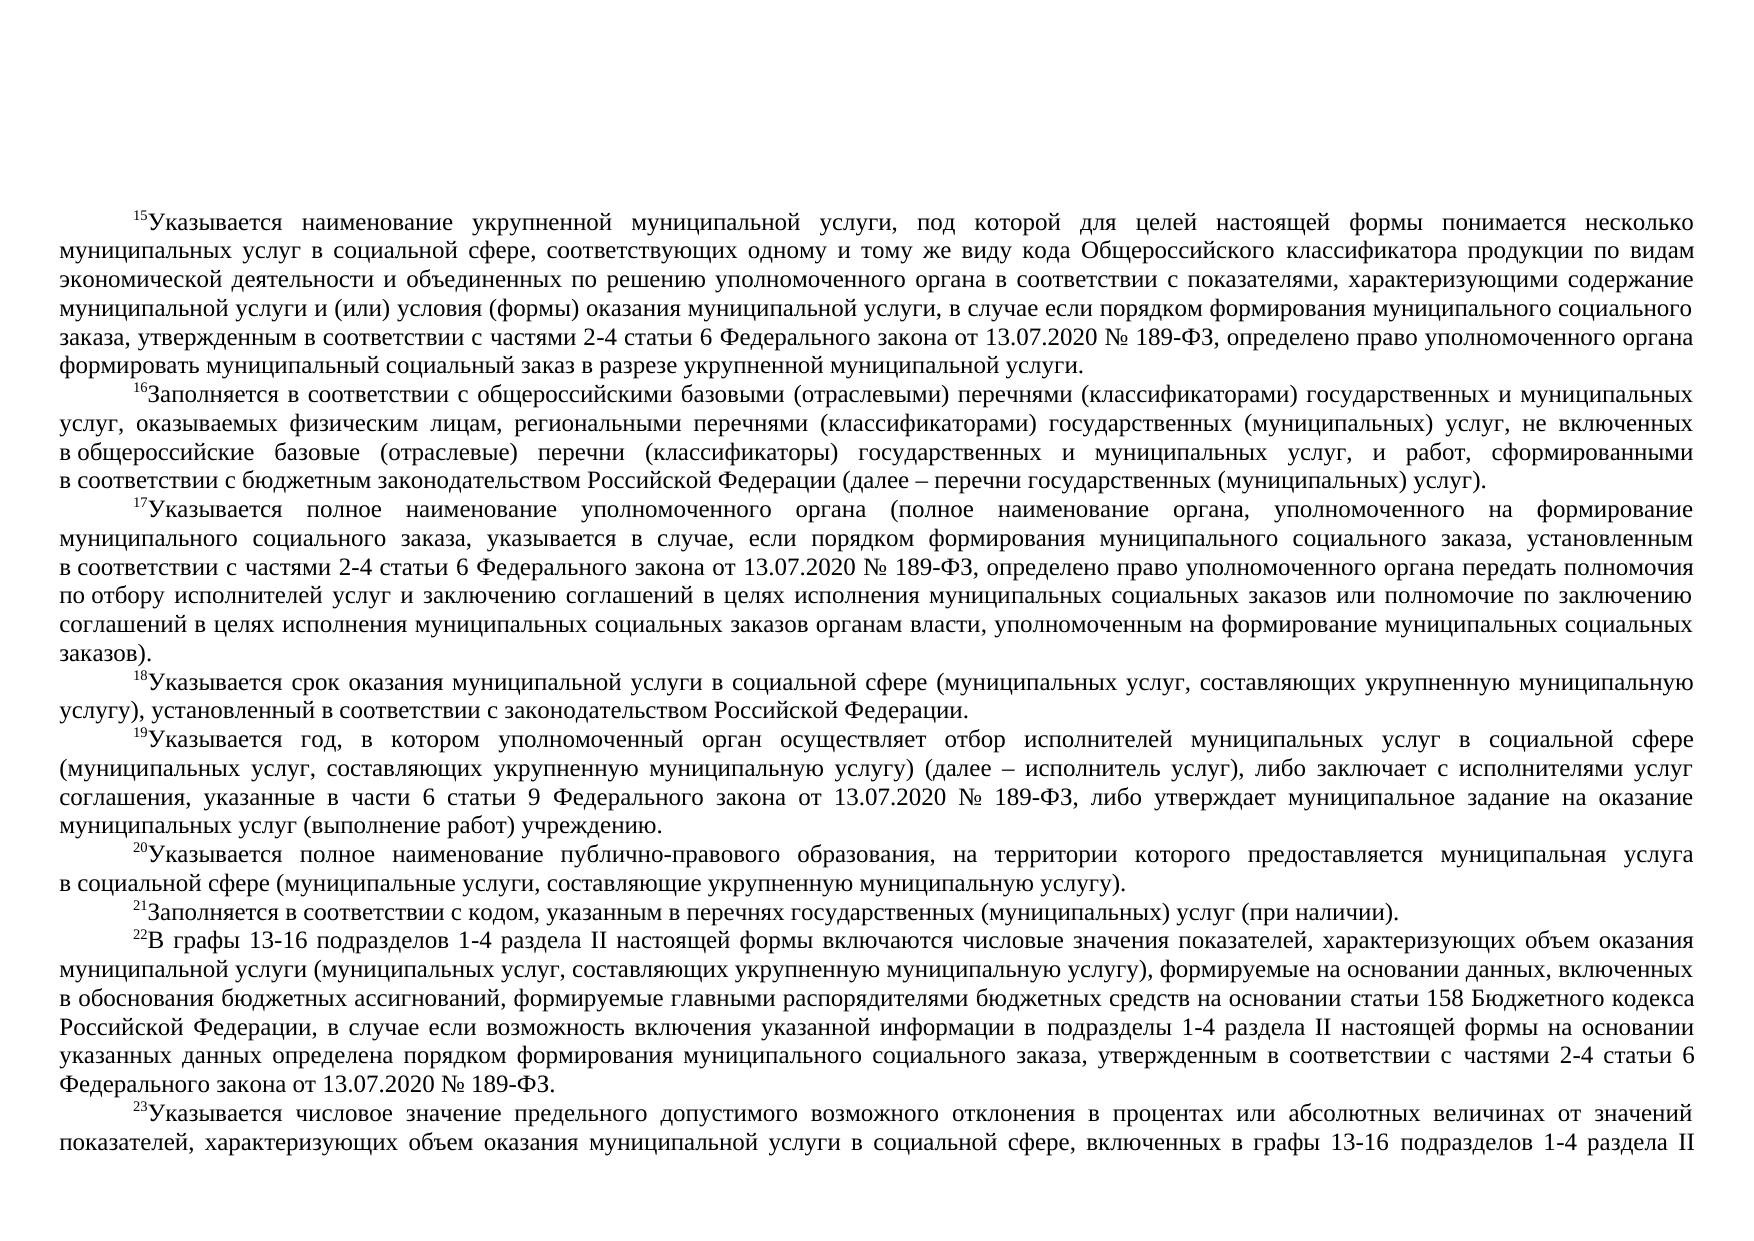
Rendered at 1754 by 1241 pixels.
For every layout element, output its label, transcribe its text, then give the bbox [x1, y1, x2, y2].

text 18Указывается срок оказания муниципальной услуги в социальной сфере (муниципальных услуг, составляющих укрупненную муниципальную услугу), установленный в соответствии с законодательством Российской Федерации. [59, 667, 1695, 724]
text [59, 1098, 1695, 1156]
text 20Указывается полное наименование публично-правового образования, на территории которого предоставляется муниципальная услуга в социальной сфере (муниципальные услуги, составляющие укрупненную муниципальную услугу). [59, 839, 1695, 897]
text 19Указывается год, в котором уполномоченный орган осуществляет отбор исполнителей муниципальных услуг в социальной сфере (муниципальных услуг, составляющих укрупненную муниципальную услугу) (далее – исполнитель услуг), либо заключает с исполнителями услуг соглашения, указанные в части 6 статьи 9 Федерального закона от 13.07.2020 № 189-ФЗ, либо утверждает муниципальное задание на оказание муниципальных услуг (выполнение работ) учреждению. [59, 724, 1695, 839]
text 21Заполняется в соответствии с кодом, указанным в перечнях государственных (муниципальных) услуг (при наличии). [59, 897, 1695, 926]
text 15Указывается наименование укрупненной муниципальной услуги, под которой для целей настоящей формы понимается несколько муниципальных услуг в социальной сфере, соответствующих одному и тому же виду кода Общероссийского классификатора продукции по видам экономической деятельности и объединенных по решению уполномоченного органа в соответствии с показателями, характеризующими содержание муниципальной услуги и (или) условия (формы) оказания муниципальной услуги, в случае если порядком формирования муниципального социального заказа, утвержденным в соответствии с частями 2-4 статьи 6 Федерального закона от 13.07.2020 № 189-ФЗ, определено право уполномоченного органа формировать муниципальный социальный заказ в разрезе укрупненной муниципальной услуги. [59, 207, 1695, 379]
text 22В графы 13-16 подразделов 1-4 раздела II настоящей формы включаются числовые значения показателей, характеризующих объем оказания муниципальной услуги (муниципальных услуг, составляющих укрупненную муниципальную услугу), формируемые на основании данных, включенных в обоснования бюджетных ассигнований, формируемые главными распорядителями бюджетных средств на основании статьи 158 Бюджетного кодекса Российской Федерации, в случае если возможность включения указанной информации в подразделы 1-4 раздела II настоящей формы на основании указанных данных определена порядком формирования муниципального социального заказа, утвержденным в соответствии с частями 2-4 статьи 6 Федерального закона от 13.07.2020 № 189-ФЗ. [59, 926, 1695, 1098]
text 17Указывается полное наименование уполномоченного органа (полное наименование органа, уполномоченного на формирование муниципального социального заказа, указывается в случае, если порядком формирования муниципального социального заказа, установленным в соответствии с частями 2-4 статьи 6 Федерального закона от 13.07.2020 № 189-ФЗ, определено право уполномоченного органа передать полномочия по отбору исполнителей услуг и заключению соглашений в целях исполнения муниципальных социальных заказов или полномочие по заключению соглашений в целях исполнения муниципальных социальных заказов органам власти, уполномоченным на формирование муниципальных социальных заказов). [59, 494, 1695, 667]
text 16Заполняется в соответствии с общероссийскими базовыми (отраслевыми) перечнями (классификаторами) государственных и муниципальных услуг, оказываемых физическим лицам, региональными перечнями (классификаторами) государственных (муниципальных) услуг, не включенных в общероссийские базовые (отраслевые) перечни (классификаторы) государственных и муниципальных услуг, и работ, сформированными в соответствии с бюджетным законодательством Российской Федерации (далее – перечни государственных (муниципальных) услуг). [59, 379, 1695, 494]
